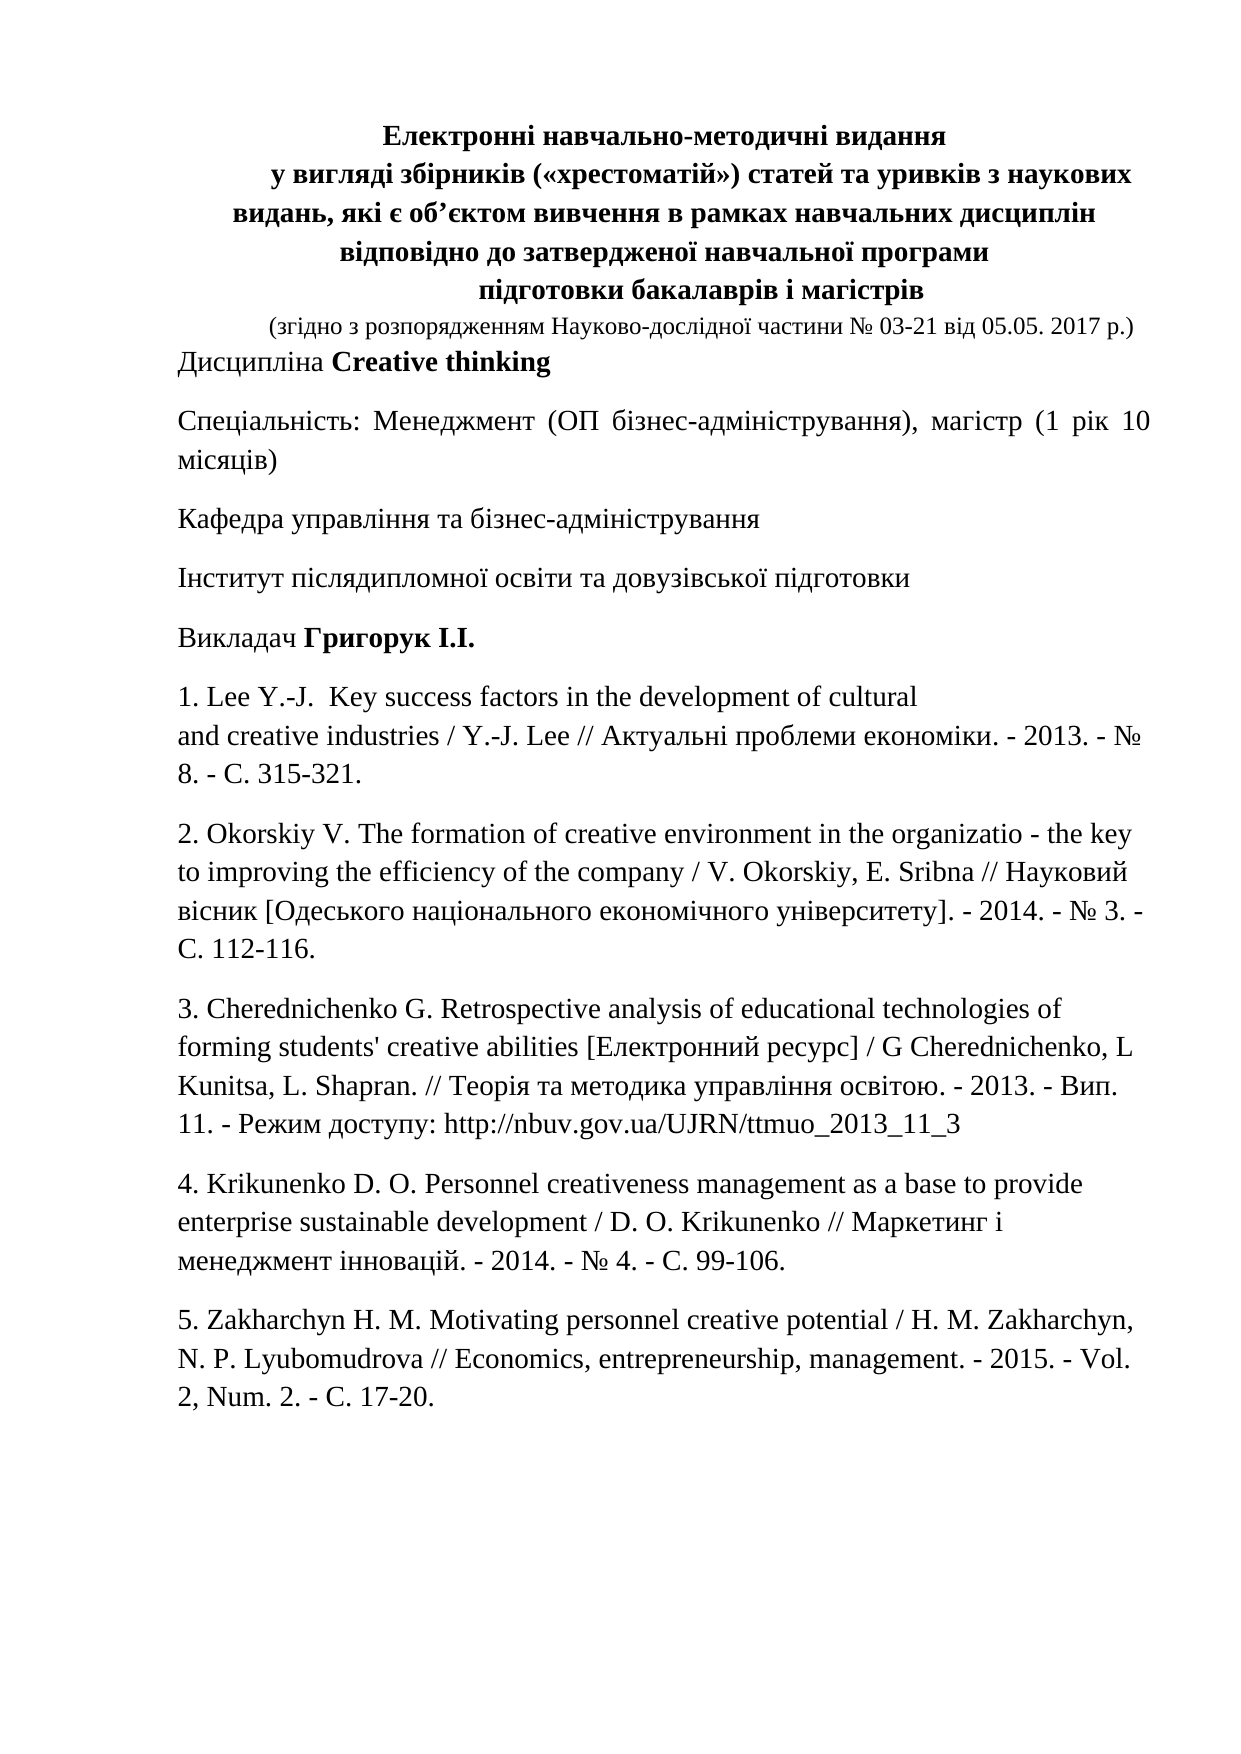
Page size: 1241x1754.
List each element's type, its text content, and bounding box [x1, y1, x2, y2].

text (згідно з розпорядженням Науково-дослідної частини № 03-21 від 05.05. 2017 р.) [177, 311, 1152, 339]
text Викладач Григорук І.І. [177, 620, 1152, 653]
text 3. Cherednichenko G. Retrospective analysis of educational technologies of forming students' creative abilities [Електронний ресурс] / G Cherednichenko, L Kunitsa, L. Shapran. // Теорія та методика управління освітою. - 2013. - Вип. 11. - Режим доступу: http://nbuv.gov.ua/UJRN/ttmuo_2013_11_3 [177, 991, 1152, 1140]
text Кафедра управління та бізнес-адміністрування [177, 501, 1152, 535]
text Інститут післядипломної освіти та довузівської підготовки [177, 561, 1152, 594]
text Електронні навчально-методичні видання [177, 118, 1152, 152]
text Спеціальність: Менеджмент (ОП бізнес-адміністрування), магістр (1 рік 10 місяців) [177, 403, 1152, 475]
text у вигляді збірників («хрестоматій») статей та уривків з наукових видань, які є об’єктом вивчення в рамках навчальних дисциплін відповідно до затвердженої навчальної програми [177, 157, 1152, 267]
text 2. Okorskiy V. The formation of creative environment in the organizatio - the key to improving the efficiency of the company / V. Okorskiy, E. Sribna // Науковий вісник [Одеського національного економічного університету]. - 2014. - № 3. - С. 112-116. [177, 816, 1152, 965]
text Дисципліна Creative thinking [177, 344, 1152, 377]
text 5. Zakharchyn H. M. Motivating personnel creative potential / H. M. Zakharchyn, N. P. Lyubomudrova // Economics, entrepreneurship, management. - 2015. - Vol. 2, Num. 2. - С. 17-20. [177, 1302, 1152, 1413]
text 1. Lee Y.-J. Key success factors in the development of cultural and creative industries / Y.-J. Lee // Актуальні проблеми економіки. - 2013. - № 8. - С. 315-321. [177, 679, 1152, 790]
text 4. Krikunenko D. O. Personnel creativeness management as a base to provide enterprise sustainable development / D. O. Krikunenko // Маркетинг і менеджмент інновацій. - 2014. - № 4. - С. 99-106. [177, 1166, 1152, 1276]
text підготовки бакалаврів і магістрів [177, 272, 1152, 306]
